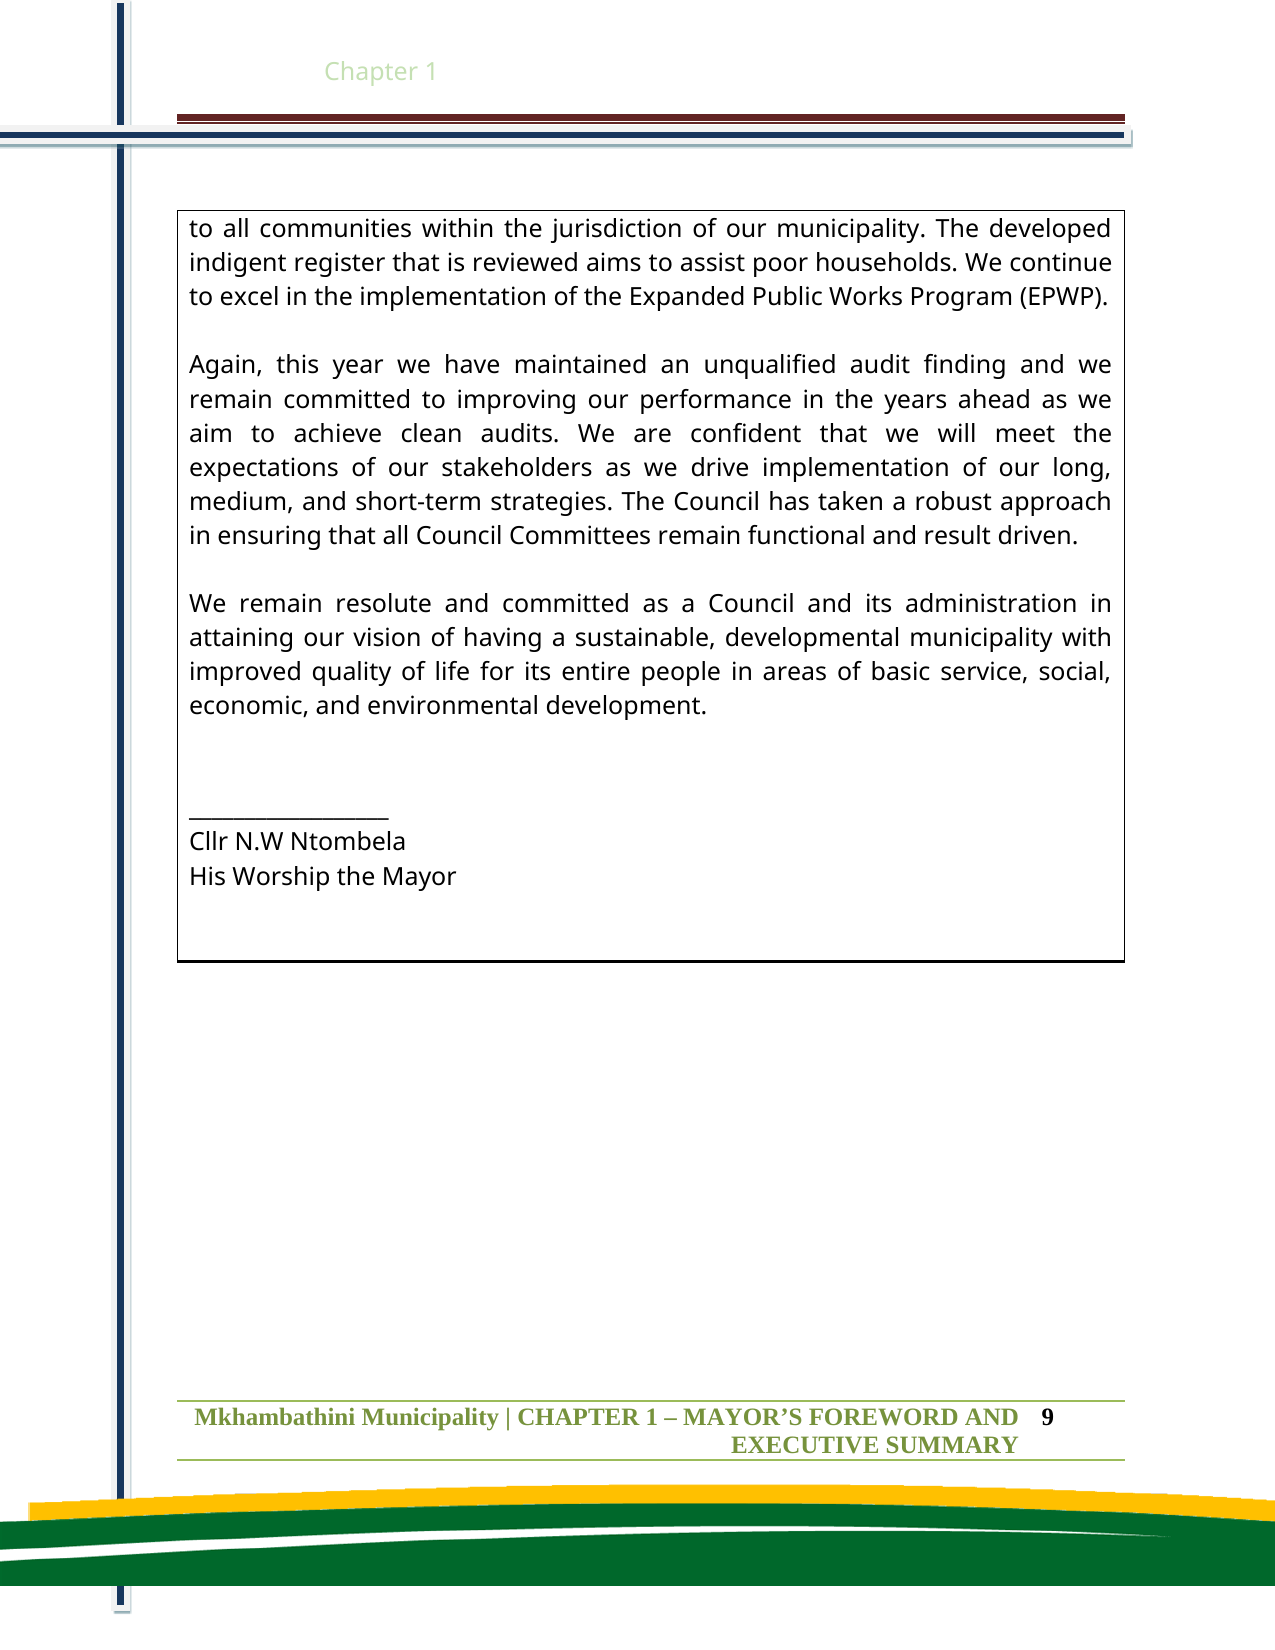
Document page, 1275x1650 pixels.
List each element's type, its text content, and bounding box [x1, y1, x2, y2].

picture [0, 1484, 1275, 1586]
